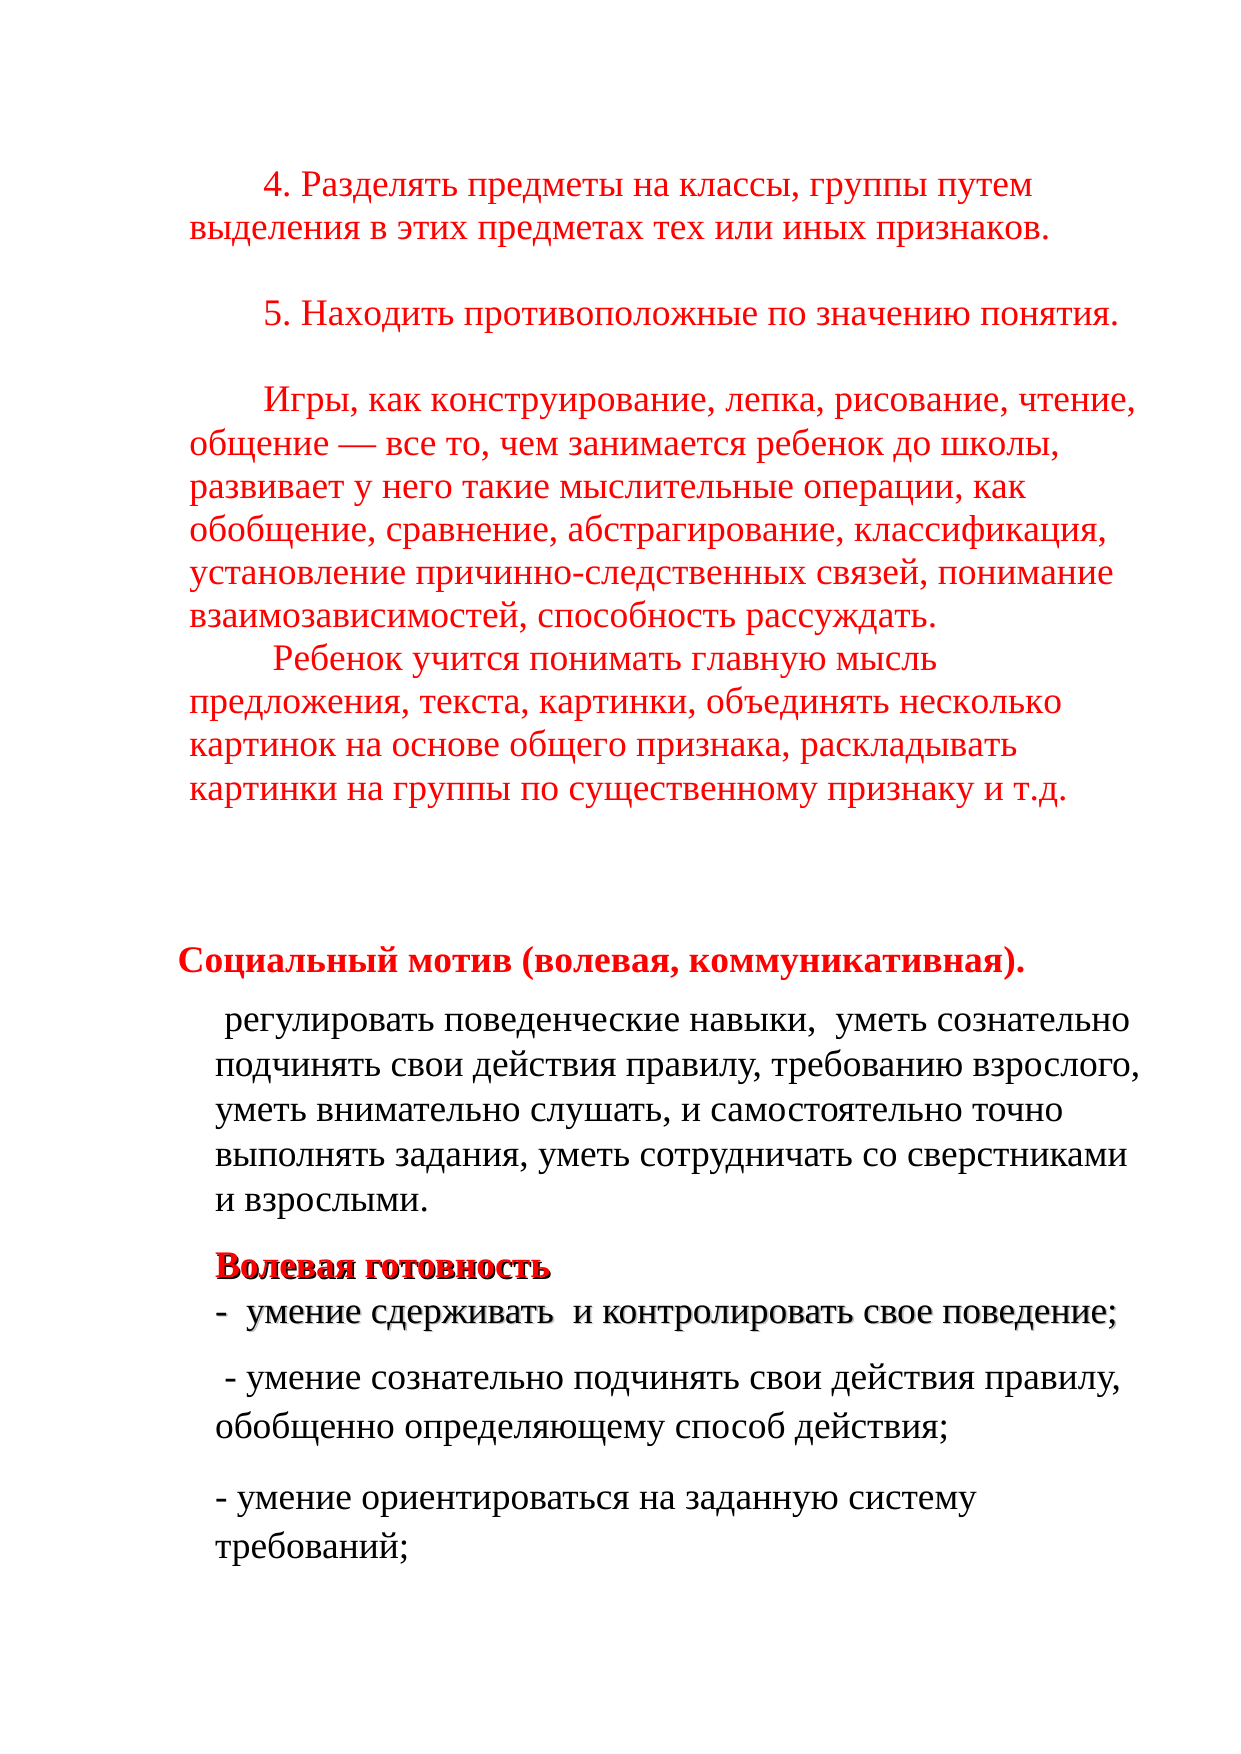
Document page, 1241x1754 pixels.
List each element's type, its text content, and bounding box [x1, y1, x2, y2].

text регулировать поведенческие навыки, уметь сознательно подчинять свои действия правилу, требованию взрослого, уметь внимательно слушать, и самостоятельно точно выполнять задания, уметь сотрудничать со сверстниками и взрослыми. [215, 996, 1152, 1220]
text - умение ориентироваться на заданную систему требований; [215, 1474, 1152, 1567]
text Социальный мотив (волевая, коммуникативная). [177, 937, 1152, 980]
text 4. Разделять предметы на классы, группы путем выделения в этих предметах тех или иных признаков. [189, 161, 1140, 247]
text 5. Находить противоположные по значению понятия. [189, 291, 1140, 334]
text Волевая готовность - умение сдерживать и контролировать свое поведение; [215, 1243, 1152, 1331]
text Игры, как конструирование, лепка, рисование, чтение, общение — все то, чем занимается ребенок до школы, развивает у него такие мыслительные операции, как обобщение, сравнение, абстрагирование, классификация, установление причинно-следственных связей, понимание взаимозависимостей, способность рассуждать. [189, 377, 1140, 636]
text - умение сознательно подчинять свои действия правилу, обобщенно определяющему способ действия; [215, 1354, 1152, 1447]
text Ребенок учится понимать главную мысль предложения, текста, картинки, объединять несколько картинок на основе общего признака, раскладывать картинки на группы по существенному признаку и т.д. [189, 636, 1140, 808]
